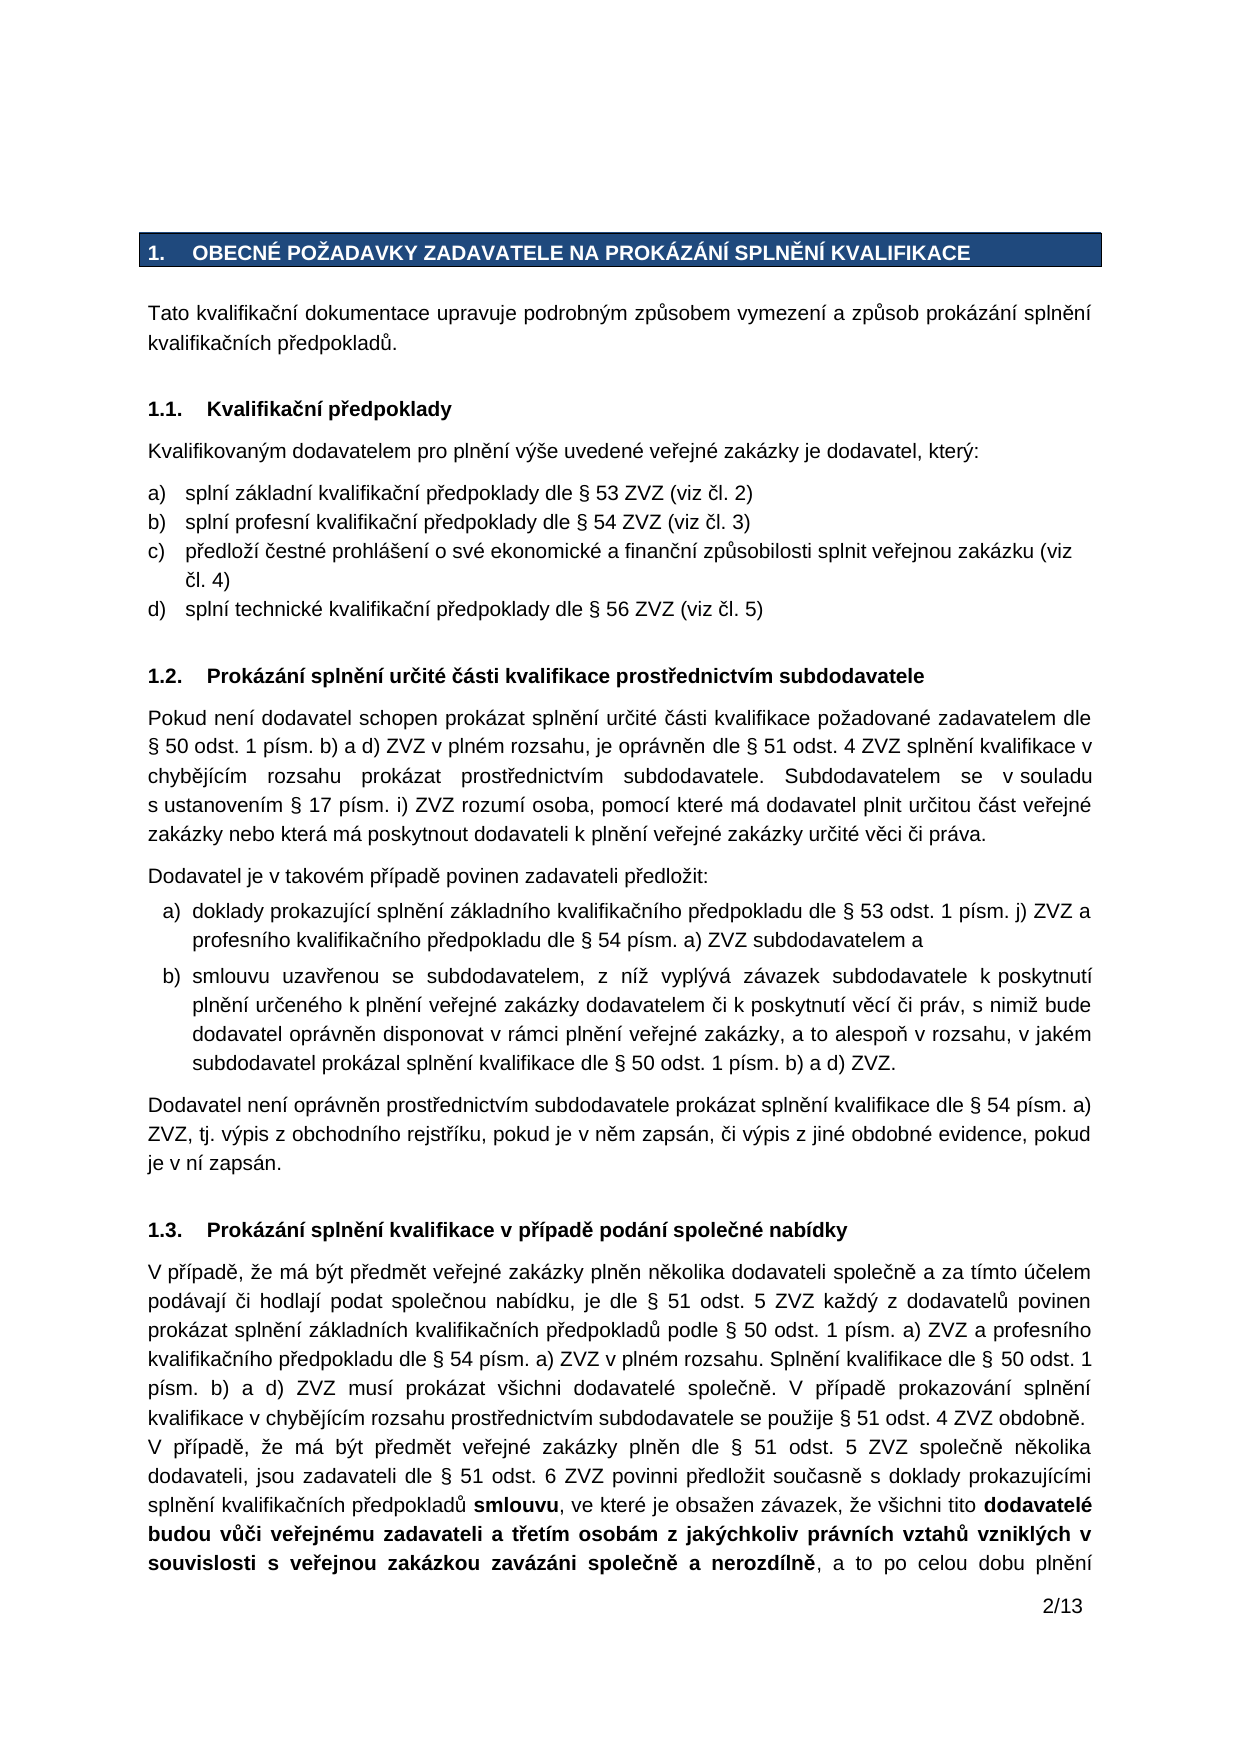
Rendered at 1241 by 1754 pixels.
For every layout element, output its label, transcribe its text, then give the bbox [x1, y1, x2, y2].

text Pokud není dodavatel schopen prokázat splnění určité části kvalifikace požadované zadavatelem dle § 50 odst. 1 písm. b) a d) ZVZ v plném rozsahu, je oprávněn dle § 51 odst. 4 ZVZ splnění kvalifikace v chybějícím rozsahu prokázat prostřednictvím subdodavatele. Subdodavatelem se v souladu s ustanovením § 17 písm. i) ZVZ rozumí osoba, pomocí které má dodavatel plnit určitou část veřejné zakázky nebo která má poskytnout dodavateli k plnění veřejné zakázky určité věci či práva. [148, 700, 1093, 846]
text Kvalifikovaným dodavatelem pro plnění výše uvedené veřejné zakázky je dodavatel, který: [148, 433, 1093, 463]
list Kvalifikační předpoklady [148, 392, 1093, 421]
list doklady prokazující splnění základního kvalifikačního předpokladu dle § 53 odst. 1 písm. j) ZVZ a profesního kvalifikačního předpokladu dle § 54 písm. a) ZVZ subdodavatelem a [162, 894, 1093, 952]
text V případě, že má být předmět veřejné zakázky plněn několika dodavateli společně a za tímto účelem podávají či hodlají podat společnou nabídku, je dle § 51 odst. 5 ZVZ každý z dodavatelů povinen prokázat splnění základních kvalifikačních předpokladů podle § 50 odst. 1 písm. a) ZVZ a profesního kvalifikačního předpokladu dle § 54 písm. a) ZVZ v plném rozsahu. Splnění kvalifikace dle § 50 odst. 1 písm. b) a d) ZVZ musí prokázat všichni dodavatelé společně. V případě prokazování splnění kvalifikace v chybějícím rozsahu prostřednictvím subdodavatele se použije § 51 odst. 4 ZVZ obdobně. [148, 1254, 1093, 1429]
list Prokázání splnění kvalifikace v případě podání společné nabídky [148, 1213, 1093, 1242]
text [148, 1429, 1093, 1575]
list smlouvu uzavřenou se subdodavatelem, z níž vyplývá závazek subdodavatele k poskytnutí plnění určeného k plnění veřejné zakázky dodavatelem či k poskytnutí věcí či práv, s nimiž bude dodavatel oprávněn disponovat v rámci plnění veřejné zakázky, a to alespoň v rozsahu, v jakém subdodavatel prokázal splnění kvalifikace dle § 50 odst. 1 písm. b) a d) ZVZ. [162, 958, 1093, 1075]
list OBECNÉ POŽADAVKY ZADAVATELE NA PROKÁZÁNÍ SPLNĚNÍ KVALIFIKACE [140, 234, 1101, 266]
list splní profesní kvalifikační předpoklady dle § 54 ZVZ (viz čl. 3) [148, 504, 1093, 533]
list předloží čestné prohlášení o své ekonomické a finanční způsobilosti splnit veřejnou zakázku (viz čl. 4) [148, 533, 1093, 592]
list Prokázání splnění určité části kvalifikace prostřednictvím subdodavatele [148, 658, 1093, 688]
list splní technické kvalifikační předpoklady dle § 56 ZVZ (viz čl. 5) [148, 592, 1093, 621]
text Dodavatel je v takovém případě povinen zadavateli předložit: [148, 858, 1093, 888]
list splní základní kvalifikační předpoklady dle § 53 ZVZ (viz čl. 2) [148, 475, 1093, 504]
text Tato kvalifikační dokumentace upravuje podrobným způsobem vymezení a způsob prokázání splnění kvalifikačních předpokladů. [148, 296, 1093, 354]
text Dodavatel není oprávněn prostřednictvím subdodavatele prokázat splnění kvalifikace dle § 54 písm. a) ZVZ, tj. výpis z obchodního rejstříku, pokud je v něm zapsán, či výpis z jiné obdobné evidence, pokud je v ní zapsán. [148, 1088, 1093, 1175]
